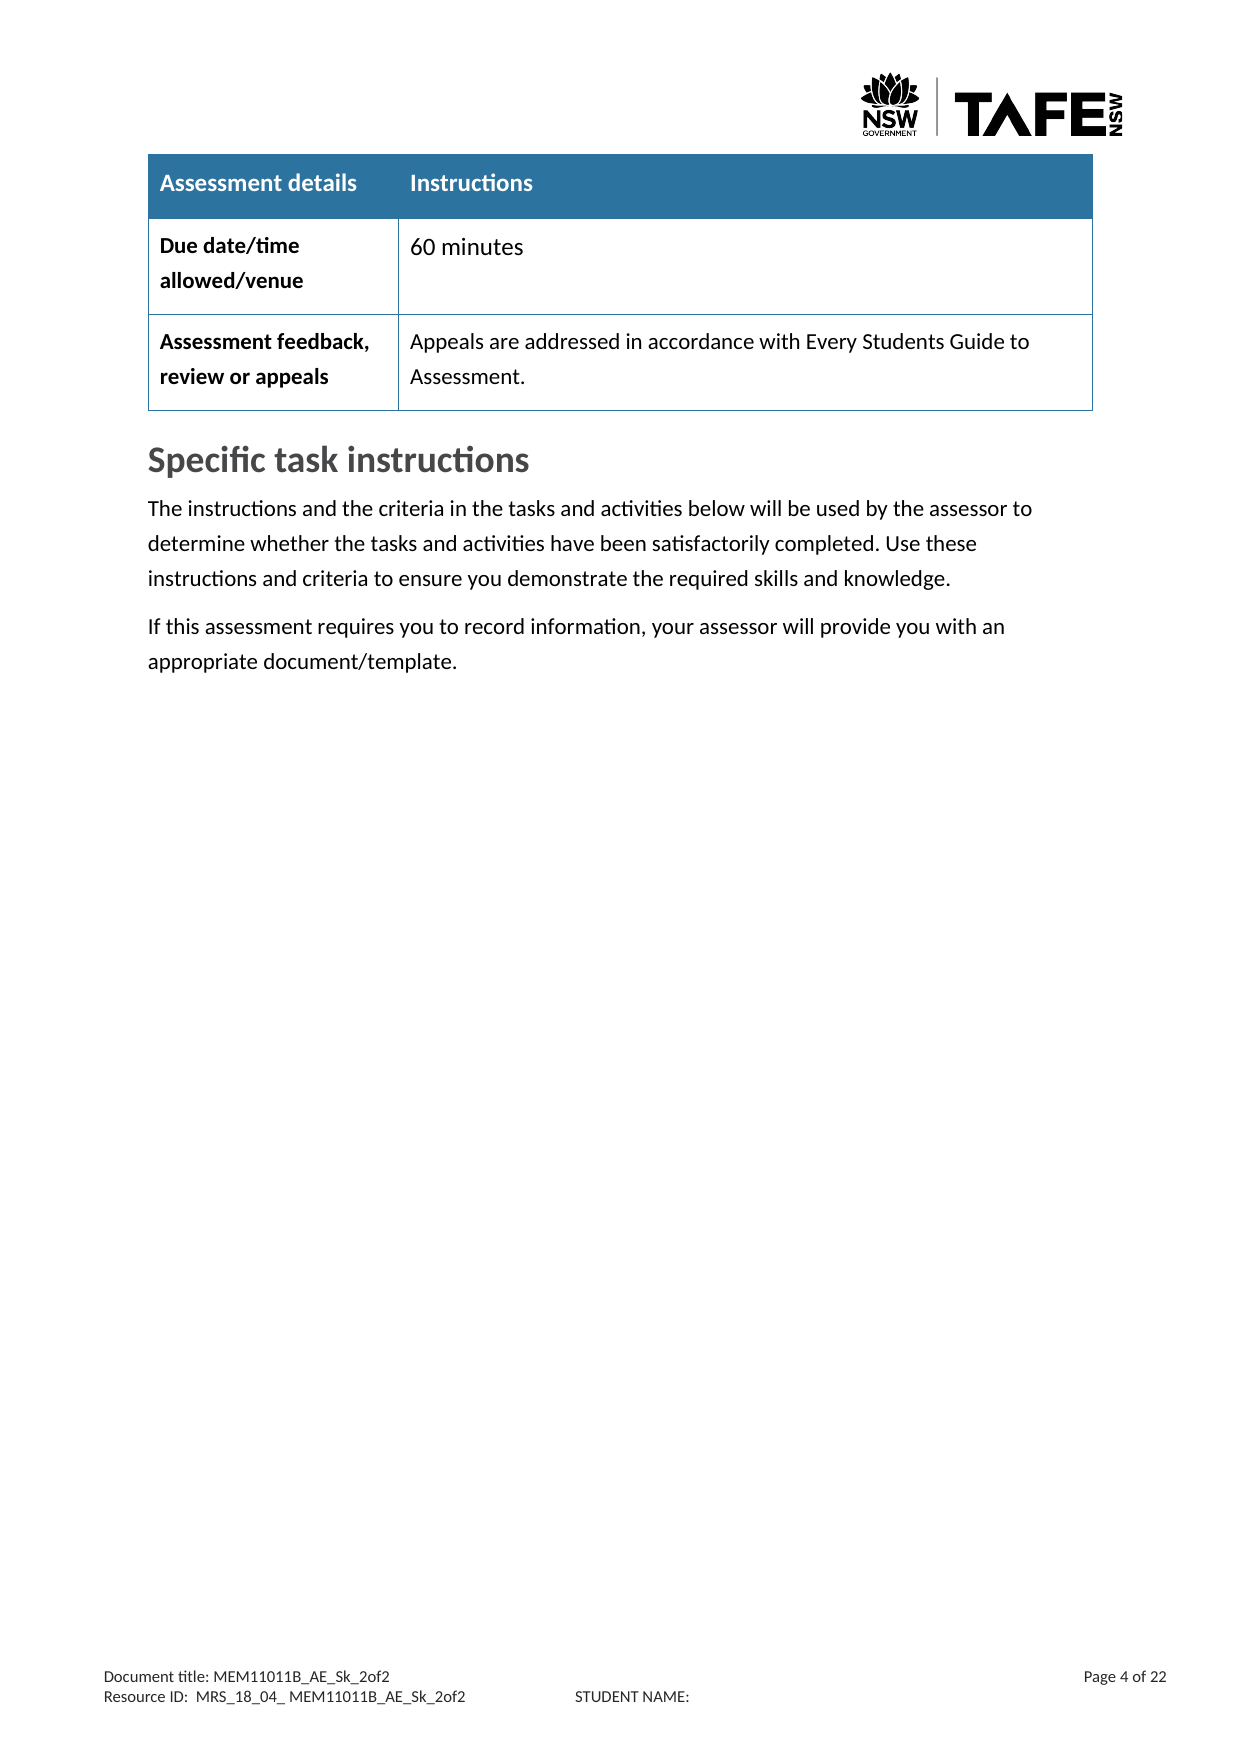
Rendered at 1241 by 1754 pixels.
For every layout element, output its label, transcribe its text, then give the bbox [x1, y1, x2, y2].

table_header Assessment details [149, 155, 398, 218]
table_header Instructions [399, 155, 1092, 218]
table_cell Assessment feedback, review or appeals [149, 315, 398, 410]
table_cell Appeals are addressed in accordance with Every Students Guide to Assessment. [399, 315, 1092, 410]
table_cell 60 minutes [399, 219, 1092, 314]
table_cell Due date/time allowed/venue [149, 219, 398, 314]
subtitle Specific task instructions [148, 436, 1092, 482]
text The instructions and the criteria in the tasks and activities below will be used by the assessor to determine whether the tasks and activities have been satisfactorily completed. Use these instructions and criteria to ensure you demonstrate the required skills and knowledge. [148, 494, 1092, 592]
text If this assessment requires you to record information, your assessor will provide you with an appropriate document/template. [148, 612, 1092, 675]
picture [861, 71, 1123, 137]
